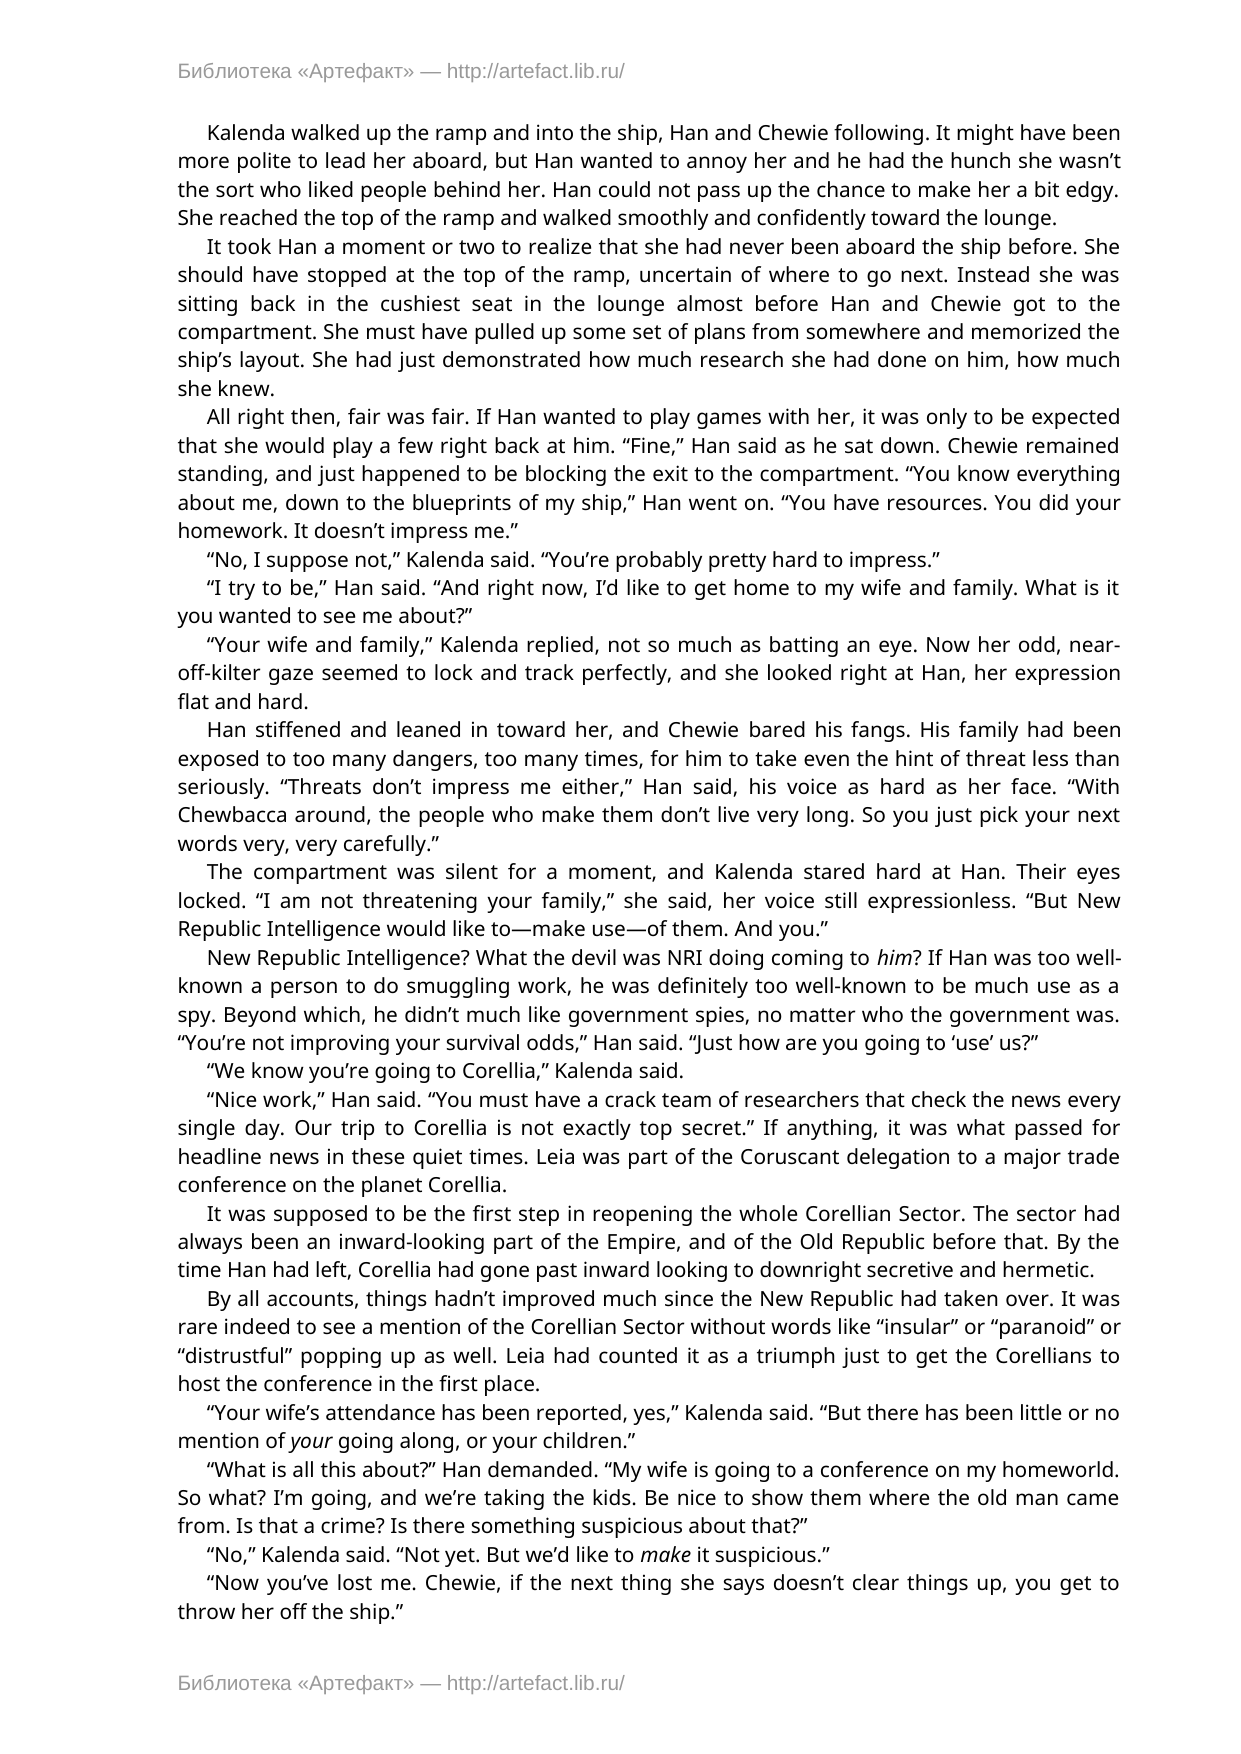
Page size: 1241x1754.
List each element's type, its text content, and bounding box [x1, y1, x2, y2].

text “We know you’re going to Corellia,” Kalenda said. [177, 1057, 1122, 1085]
text “Your wife and family,” Kalenda replied, not so much as batting an eye. Now her odd, near-off-kilter gaze seemed to lock and track perfectly, and she looked right at Han, her expression flat and hard. [177, 630, 1122, 715]
text “Your wife’s attendance has been reported, yes,” Kalenda said. “But there has been little or no mention of your going along, or your children.” [177, 1398, 1122, 1455]
text All right then, fair was fair. If Han wanted to play games with her, it was only to be expected that she would play a few right back at him. “Fine,” Han said as he sat down. Chewie remained standing, and just happened to be blocking the exit to the compartment. “You know everything about me, down to the blueprints of my ship,” Han went on. “You have resources. You did your homework. It doesn’t impress me.” [177, 402, 1122, 545]
text It took Han a moment or two to realize that she had never been aboard the ship before. She should have stopped at the top of the ramp, uncertain of where to go next. Instead she was sitting back in the cushiest seat in the lounge almost before Han and Chewie got to the compartment. She must have pulled up some set of plans from somewhere and memorized the ship’s layout. She had just demonstrated how much research she had done on him, how much she knew. [177, 232, 1122, 402]
text “No,” Kalenda said. “Not yet. But we’d like to make it suspicious.” [177, 1540, 1122, 1568]
text “Now you’ve lost me. Chewie, if the next thing she says doesn’t clear things up, you get to throw her off the ship.” [177, 1568, 1122, 1625]
text “Nice work,” Han said. “You must have a crack team of researchers that check the news every single day. Our trip to Corellia is not exactly top secret.” If anything, it was what passed for headline news in these quiet times. Leia was part of the Coruscant delegation to a major trade conference on the planet Corellia. [177, 1085, 1122, 1199]
text The compartment was silent for a moment, and Kalenda stared hard at Han. Their eyes locked. “I am not threatening your family,” she said, her voice still expressionless. “But New Republic Intelligence would like to—make use—of them. And you.” [177, 857, 1122, 943]
text New Republic Intelligence? What the devil was NRI doing coming to him? If Han was too well-known a person to do smuggling work, he was definitely too well-known to be much use as a spy. Beyond which, he didn’t much like government spies, no matter who the government was. “You’re not improving your survival odds,” Han said. “Just how are you going to ‘use’ us?” [177, 943, 1122, 1057]
text “What is all this about?” Han demanded. “My wife is going to a conference on my homeworld. So what? I’m going, and we’re taking the kids. Be nice to show them where the old man came from. Is that a crime? Is there something suspicious about that?” [177, 1455, 1122, 1540]
text Kalenda walked up the ramp and into the ship, Han and Chewie following. It might have been more polite to lead her aboard, but Han wanted to annoy her and he had the hunch she wasn’t the sort who liked people behind her. Han could not pass up the chance to make her a bit edgy. She reached the top of the ramp and walked smoothly and confidently toward the lounge. [177, 118, 1122, 232]
text “No, I suppose not,” Kalenda said. “You’re probably pretty hard to impress.” [177, 545, 1122, 573]
text Han stiffened and leaned in toward her, and Chewie bared his fangs. His family had been exposed to too many dangers, too many times, for him to take even the hint of threat less than seriously. “Threats don’t impress me either,” Han said, his voice as hard as her face. “With Chewbacca around, the people who make them don’t live very long. So you just pick your next words very, very carefully.” [177, 715, 1122, 857]
text “I try to be,” Han said. “And right now, I’d like to get home to my wife and family. What is it you wanted to see me about?” [177, 573, 1122, 630]
text By all accounts, things hadn’t improved much since the New Republic had taken over. It was rare indeed to see a mention of the Corellian Sector without words like “insular” or “paranoid” or “distrustful” popping up as well. Leia had counted it as a triumph just to get the Corellians to host the conference in the first place. [177, 1284, 1122, 1398]
text It was supposed to be the first step in reopening the whole Corellian Sector. The sector had always been an inward-looking part of the Empire, and of the Old Republic before that. By the time Han had left, Corellia had gone past inward looking to downright secretive and hermetic. [177, 1199, 1122, 1284]
